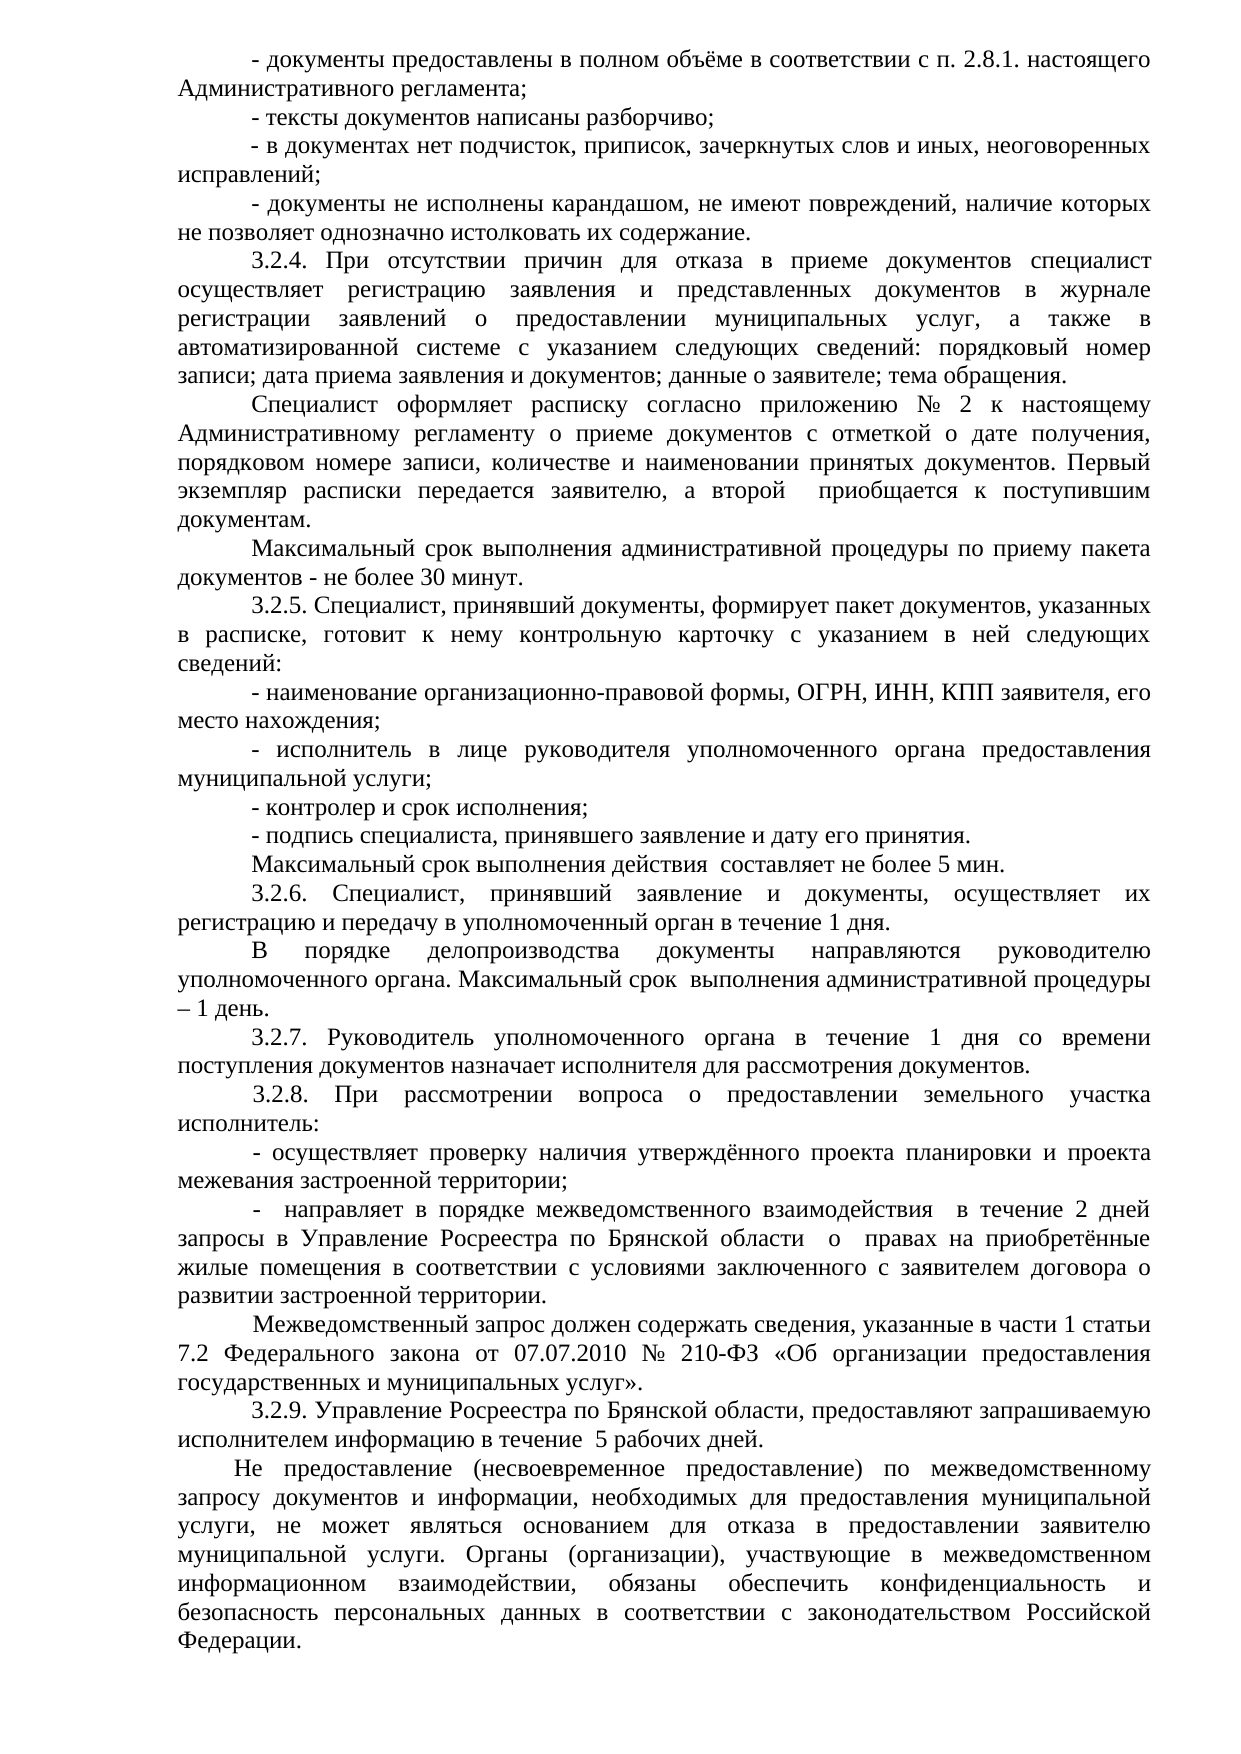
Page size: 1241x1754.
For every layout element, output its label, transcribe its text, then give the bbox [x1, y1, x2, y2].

text Специалист оформляет расписку согласно приложению № 2 к настоящему Административному регламенту о приеме документов с отметкой о дате получения, порядковом номере записи, количестве и наименовании принятых документов. Первый экземпляр расписки передается заявителю, а второй приобщается к поступившим документам. [177, 389, 1152, 533]
text - в документах нет подчисток, приписок, зачеркнутых слов и иных, неоговоренных исправлений; [177, 131, 1152, 188]
text 3.2.9. Управление Росреестра по Брянской области, предоставляют запрашиваемую исполнителем информацию в течение 5 рабочих дней. [177, 1396, 1152, 1453]
text 3.2.4. При отсутствии причин для отказа в приеме документов специалист осуществляет регистрацию заявления и представленных документов в журнале регистрации заявлений о предоставлении муниципальных услуг, а также в автоматизированной системе с указанием следующих сведений: порядковый номер записи; дата приема заявления и документов; данные о заявителе; тема обращения. [177, 246, 1152, 389]
text - наименование организационно-правовой формы, ОГРН, ИНН, КПП заявителя, его место нахождения; [177, 677, 1152, 734]
text - подпись специалиста, принявшего заявление и дату его принятия. [177, 821, 1152, 849]
text 3.2.8. При рассмотрении вопроса о предоставлении земельного участка исполнитель: [177, 1079, 1152, 1137]
text 3.2.5. Специалист, принявший документы, формирует пакет документов, указанных в расписке, готовит к нему контрольную карточку с указанием в ней следующих сведений: [177, 591, 1152, 677]
text - документы предоставлены в полном объёме в соответствии с п. 2.8.1. настоящего Административного регламента; [177, 44, 1152, 102]
text - документы не исполнены карандашом, не имеют повреждений, наличие которых не позволяет однозначно истолковать их содержание. [177, 188, 1152, 246]
text - контролер и срок исполнения; [177, 792, 1152, 821]
text 3.2.6. Специалист, принявший заявление и документы, осуществляет их регистрацию и передачу в уполномоченный орган в течение 1 дня. [177, 878, 1152, 936]
text - исполнитель в лице руководителя уполномоченного органа предоставления муниципальной услуги; [177, 734, 1152, 792]
text - осуществляет проверку наличия утверждённого проекта планировки и проекта межевания застроенной территории; [177, 1137, 1152, 1194]
text Максимальный срок выполнения административной процедуры по приему пакета документов - не более 30 минут. [177, 533, 1152, 591]
text - направляет в порядке межведомственного взаимодействия в течение 2 дней запросы в Управление Росреестра по Брянской области о правах на приобретённые жилые помещения в соответствии с условиями заключенного с заявителем договора о развитии застроенной территории. [177, 1194, 1152, 1309]
text 3.2.7. Руководитель уполномоченного органа в течение 1 дня со времени поступления документов назначает исполнителя для рассмотрения документов. [177, 1022, 1152, 1079]
text Межведомственный запрос должен содержать сведения, указанные в части 1 статьи 7.2 Федерального закона от 07.07.2010 № 210-ФЗ «Об организации предоставления государственных и муниципальных услуг». [177, 1309, 1152, 1396]
text Максимальный срок выполнения действия составляет не более 5 мин. [177, 849, 1152, 878]
text - тексты документов написаны разборчиво; [177, 102, 1152, 131]
text В порядке делопроизводства документы направляются руководителю уполномоченного органа. Максимальный срок выполнения административной процедуры – 1 день. [177, 936, 1152, 1022]
text Не предоставление (несвоевременное предоставление) по межведомственному запросу документов и информации, необходимых для предоставления муниципальной услуги, не может являться основанием для отказа в предоставлении заявителю муниципальной услуги. Органы (организации), участвующие в межведомственном информационном взаимодействии, обязаны обеспечить конфиденциальность и безопасность персональных данных в соответствии с законодательством Российской Федерации. [177, 1453, 1152, 1654]
